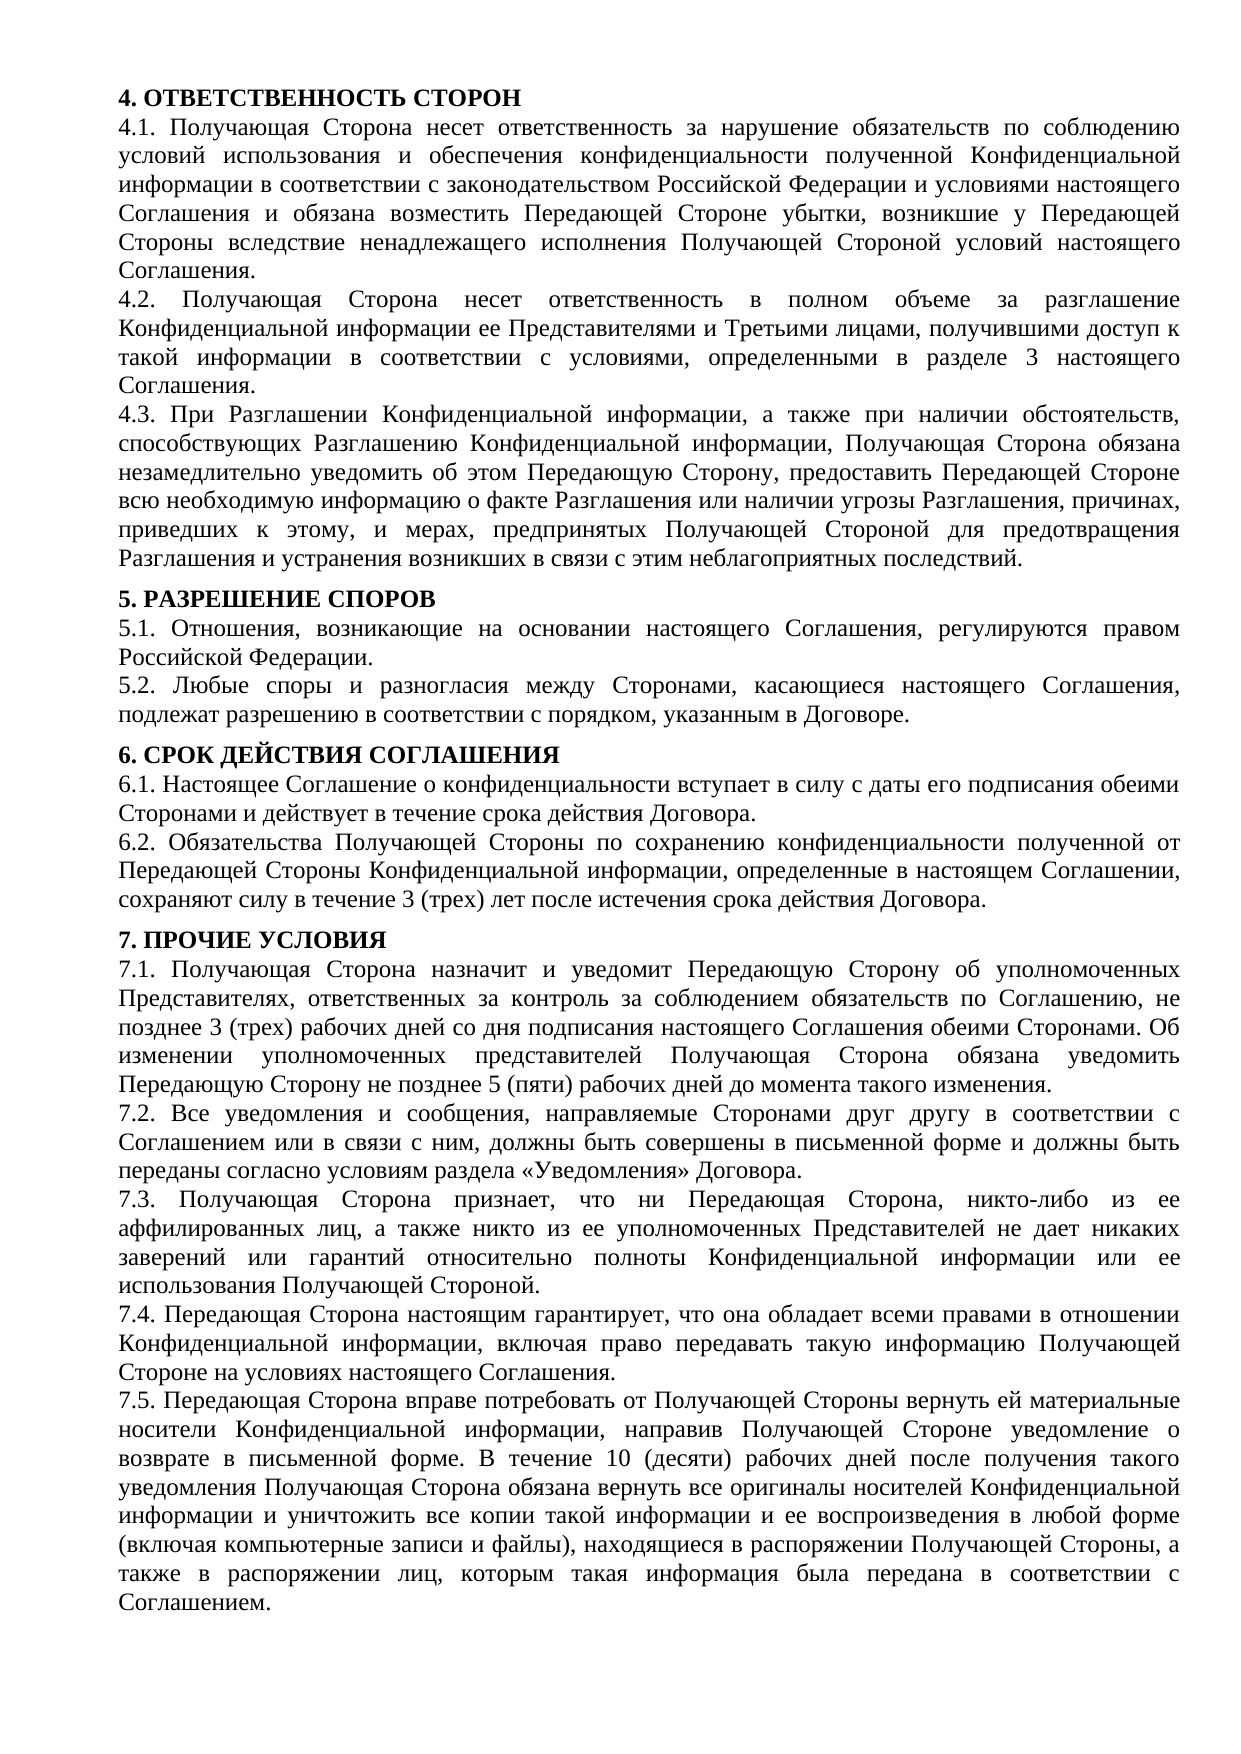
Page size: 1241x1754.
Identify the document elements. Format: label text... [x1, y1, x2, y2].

text 5.1. Отношения, возникающие на основании настоящего Соглашения, регулируются правом Российской Федерации. [118, 613, 1181, 671]
text 4.3. При Разглашении Конфиденциальной информации, а также при наличии обстоятельств, способствующих Разглашению Конфиденциальной информации, Получающая Сторона обязана незамедлительно уведомить об этом Передающую Сторону, предоставить Передающей Стороне всю необходимую информацию о факте Разглашения или наличии угрозы Разглашения, причинах, приведших к этому, и мерах, предпринятых Получающей Стороной для предотвращения Разглашения и устранения возникших в связи с этим неблагоприятных последствий. [118, 399, 1181, 572]
text 7.2. Все уведомления и сообщения, направляемые Сторонами друг другу в соответствии с Соглашением или в связи с ним, должны быть совершены в письменной форме и должны быть переданы согласно условиям раздела «Уведомления» Договора. [118, 1098, 1181, 1184]
text 7.4. Передающая Сторона настоящим гарантирует, что она обладает всеми правами в отношении Конфиденциальной информации, включая право передавать такую информацию Получающей Стороне на условиях настоящего Соглашения. [118, 1299, 1181, 1386]
text 6.2. Обязательства Получающей Стороны по сохранению конфиденциальности полученной от Передающей Стороны Конфиденциальной информации, определенные в настоящем Соглашении, сохраняют силу в течение 3 (трех) лет после истечения срока действия Договора. [118, 827, 1181, 913]
text 7. ПРОЧИЕ УСЛОВИЯ [118, 926, 1181, 954]
text 4.2. Получающая Сторона несет ответственность в полном объеме за разглашение Конфиденциальной информации ее Представителями и Третьими лицами, получившими доступ к такой информации в соответствии с условиями, определенными в разделе 3 настоящего Соглашения. [118, 284, 1181, 399]
text 5. РАЗРЕШЕНИЕ СПОРОВ [118, 584, 1181, 613]
text 4. ОТВЕТСТВЕННОСТЬ СТОРОН [118, 83, 1181, 112]
text 4.1. Получающая Сторона несет ответственность за нарушение обязательств по соблюдению условий использования и обеспечения конфиденциальности полученной Конфиденциальной информации в соответствии с законодательством Российской Федерации и условиями настоящего Соглашения и обязана возместить Передающей Стороне убытки, возникшие у Передающей Стороны вследствие ненадлежащего исполнения Получающей Стороной условий настоящего Соглашения. [118, 112, 1181, 284]
text 7.1. Получающая Сторона назначит и уведомит Передающую Сторону об уполномоченных Представителях, ответственных за контроль за соблюдением обязательств по Соглашению, не позднее 3 (трех) рабочих дней со дня подписания настоящего Соглашения обеими Сторонами. Об изменении уполномоченных представителей Получающая Сторона обязана уведомить Передающую Сторону не позднее 5 (пяти) рабочих дней до момента такого изменения. [118, 954, 1181, 1098]
text 7.3. Получающая Сторона признает, что ни Передающая Сторона, никто-либо из ее аффилированных лиц, а также никто из ее уполномоченных Представителей не дает никаких заверений или гарантий относительно полноты Конфиденциальной информации или ее использования Получающей Стороной. [118, 1184, 1181, 1299]
text 6. СРОК ДЕЙСТВИЯ СОГЛАШЕНИЯ [118, 741, 1181, 769]
text 6.1. Настоящее Соглашение о конфиденциальности вступает в силу с даты его подписания обеими Сторонами и действует в течение срока действия Договора. [118, 769, 1181, 827]
text 5.2. Любые споры и разногласия между Сторонами, касающиеся настоящего Соглашения, подлежат разрешению в соответствии с порядком, указанным в Договоре. [118, 671, 1181, 728]
text 7.5. Передающая Сторона вправе потребовать от Получающей Стороны вернуть ей материальные носители Конфиденциальной информации, направив Получающей Стороне уведомление о возврате в письменной форме. В течение 10 (десяти) рабочих дней после получения такого уведомления Получающая Сторона обязана вернуть все оригиналы носителей Конфиденциальной информации и уничтожить все копии такой информации и ее воспроизведения в любой форме (включая компьютерные записи и файлы), находящиеся в распоряжении Получающей Стороны, а также в распоряжении лиц, которым такая информация была передана в соответствии с Соглашением. [118, 1386, 1181, 1616]
